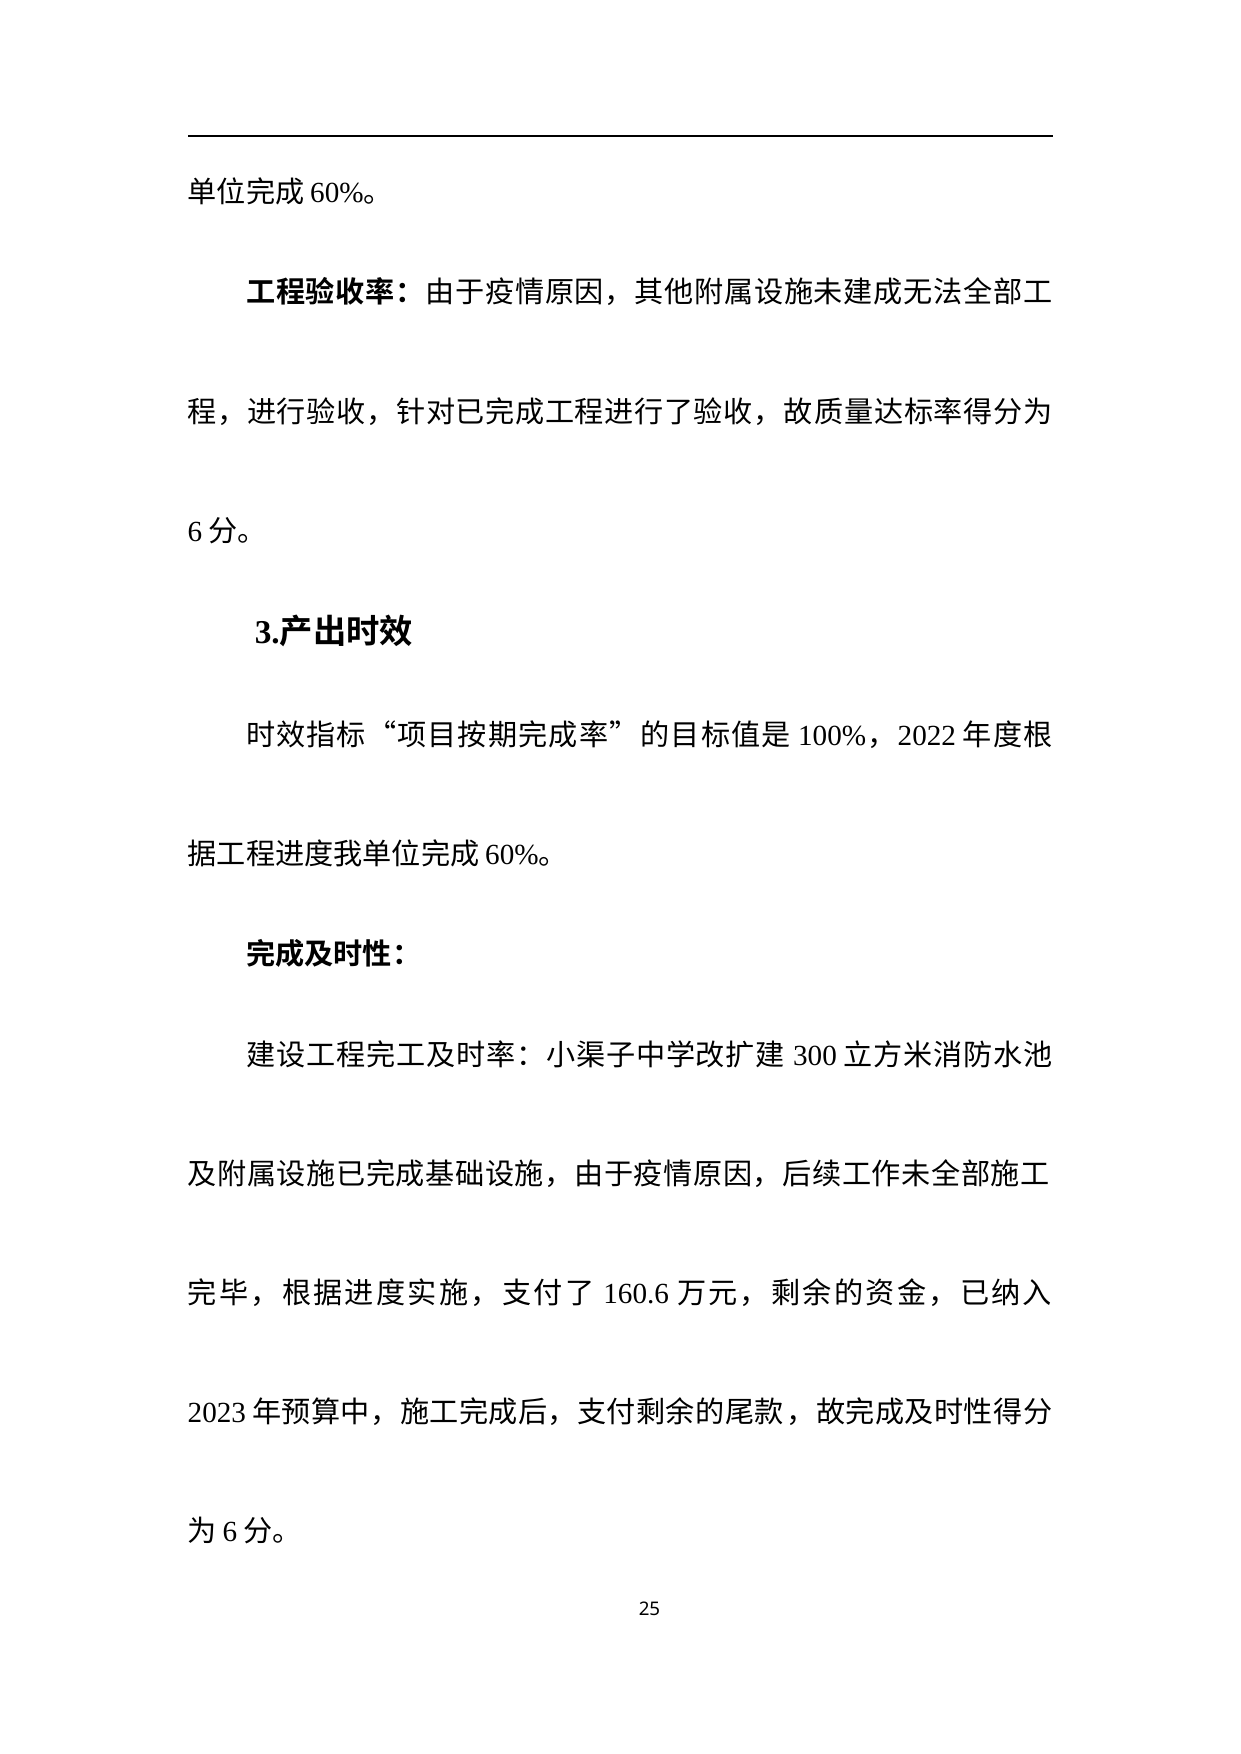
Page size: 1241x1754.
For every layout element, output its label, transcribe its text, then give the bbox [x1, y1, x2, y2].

subtitle 3.产出时效 [187, 589, 1053, 668]
text 建设工程完工及时率：小渠子中学改扩建300立方米消防水池及附属设施已完成基础设施，由于疫情原因，后续工作未全部施工完毕，根据进度实施，支付了160.6万元，剩余的资金，已纳入2023年预算中，施工完成后，支付剩余的尾款，故完成及时性得分为6分。 [187, 1013, 1053, 1568]
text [187, 150, 1053, 229]
text 工程验收率：由于疫情原因，其他附属设施未建成无法全部工程，进行验收，针对已完成工程进行了验收，故质量达标率得分为6分。 [187, 251, 1053, 568]
text 完成及时性： [187, 912, 1053, 992]
text 时效指标“项目按期完成率”的目标值是100%，2022年度根据工程进度我单位完成60%。 [187, 693, 1053, 891]
